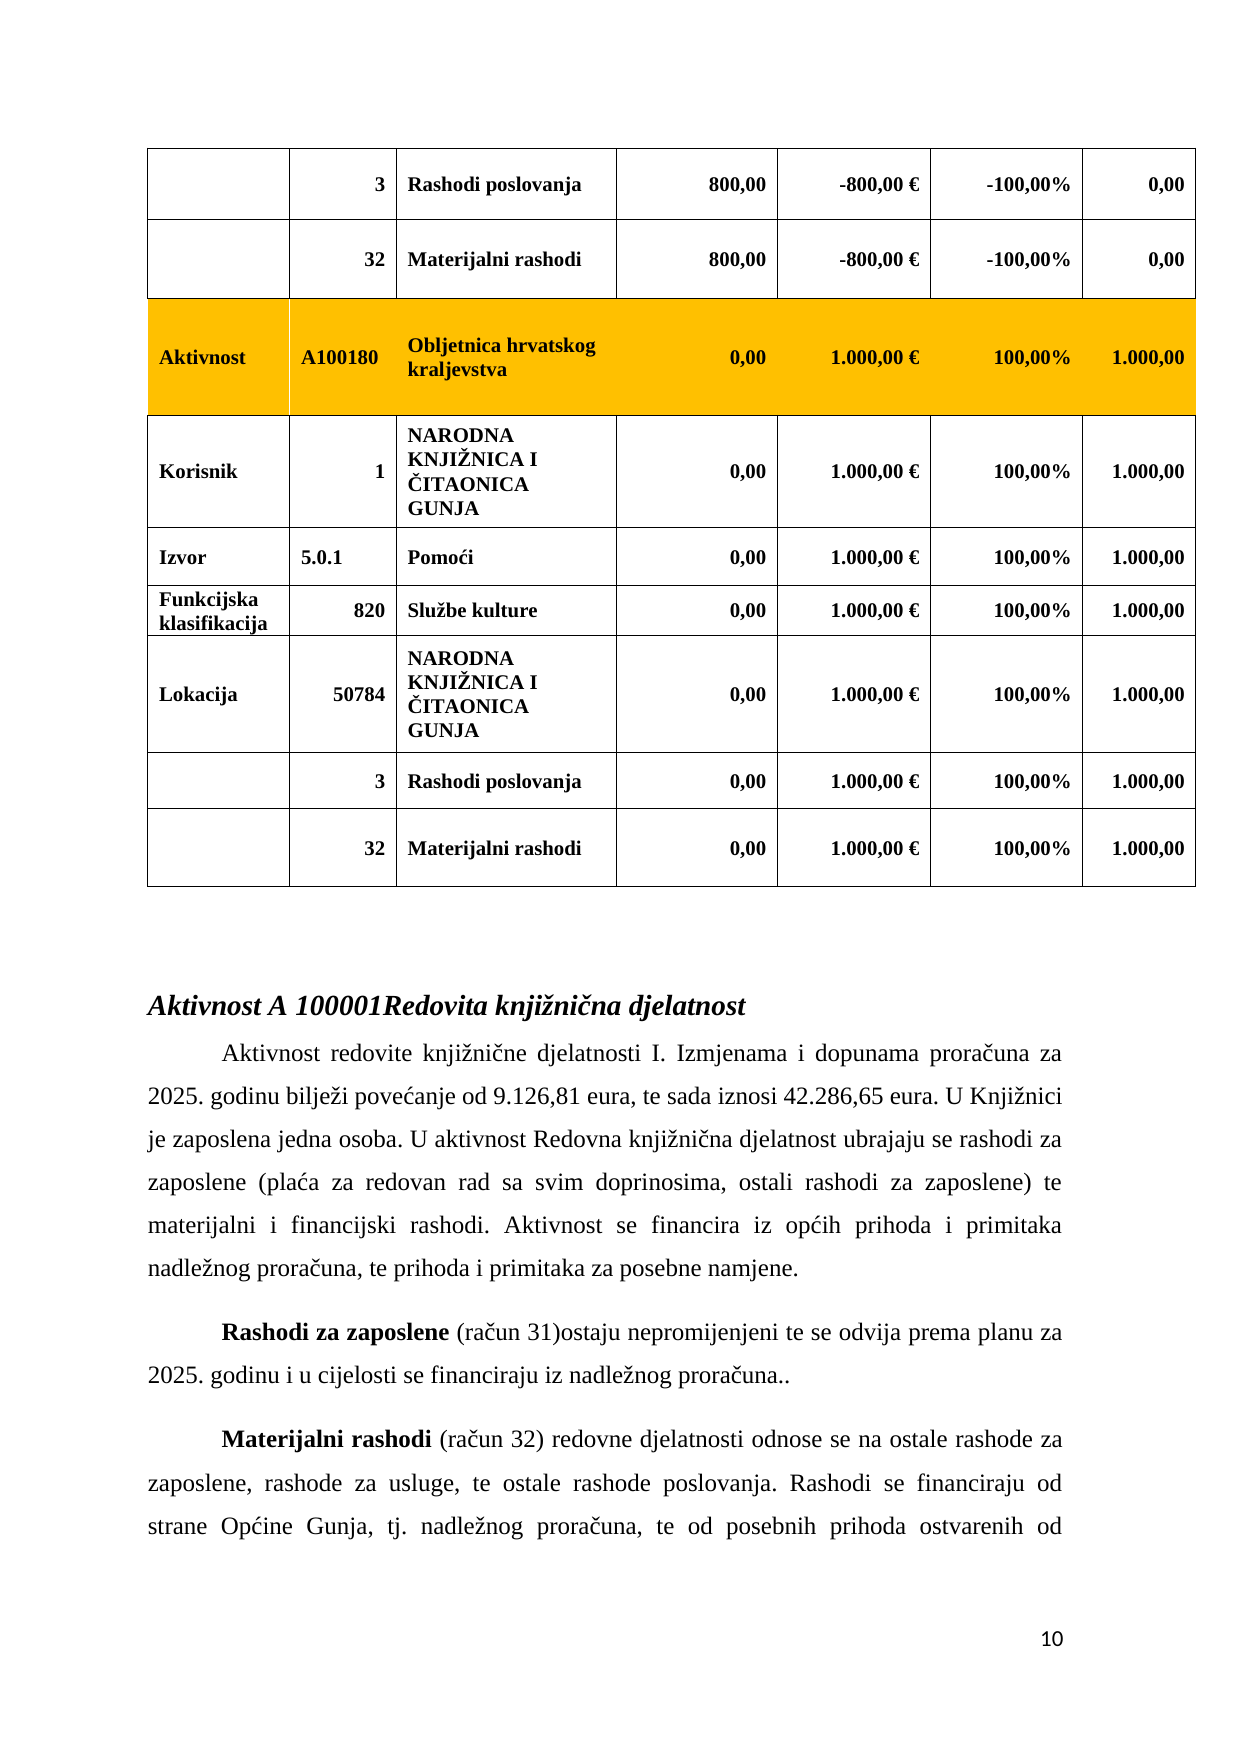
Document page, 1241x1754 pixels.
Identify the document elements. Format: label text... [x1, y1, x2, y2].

table_cell -800,00 € [778, 149, 930, 219]
table_cell 50784 [290, 636, 396, 752]
table_cell 100,00% [931, 636, 1082, 752]
table_cell Obljetnica hrvatskog kraljevstva [396, 299, 616, 415]
table_cell Rashodi poslovanja [397, 149, 616, 219]
table_cell 1.000,00 [1083, 809, 1195, 886]
table_cell 0,00 [617, 416, 777, 527]
table_cell 100,00% [931, 753, 1082, 808]
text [148, 1424, 1063, 1539]
table_cell 820 [290, 586, 396, 634]
table_cell Službe kulture [397, 586, 616, 634]
table_cell 32 [290, 809, 396, 886]
table_cell 1.000,00 [1083, 528, 1195, 585]
table_cell 3 [290, 149, 396, 219]
table_cell 1.000,00 [1083, 416, 1195, 527]
table_cell 0,00 [617, 753, 777, 808]
table_cell 1.000,00 € [778, 636, 930, 752]
table_cell 1.000,00 € [778, 753, 930, 808]
table_cell 1.000,00 [1083, 753, 1195, 808]
text Aktivnost redovite knjižnične djelatnosti I. Izmjenama i dopunama proračuna za 2025. godinu bilježi povećanje od 9.126,81 eura, te sada iznosi 42.286,65 eura. U Knjižnici je zaposlena jedna osoba. U aktivnost Redovna knjižnična djelatnost ubrajaju se rashodi za zaposlene (plaća za redovan rad sa svim doprinosima, ostali rashodi za zaposlene) te materijalni i financijski rashodi. Aktivnost se financira iz općih prihoda i primitaka nadležnog proračuna, te prihoda i primitaka za posebne namjene. [148, 1038, 1063, 1282]
table_cell -100,00% [931, 149, 1082, 219]
table_cell Rashodi poslovanja [397, 753, 616, 808]
table_cell Korisnik [148, 416, 289, 527]
table_cell 0,00 [1083, 149, 1195, 219]
table_cell 1.000,00 [1083, 636, 1195, 752]
table_cell Materijalni rashodi [397, 809, 616, 886]
table_cell 5.0.1 [290, 528, 396, 585]
table_cell NARODNA KNJIŽNICA I ČITAONICA GUNJA [397, 416, 616, 527]
table_cell NARODNA KNJIŽNICA I ČITAONICA GUNJA [397, 636, 616, 752]
table_cell -800,00 € [778, 220, 930, 297]
table_cell 800,00 [617, 220, 777, 297]
table_cell 1 [290, 416, 396, 527]
table_cell 0,00 [617, 636, 777, 752]
table_cell 1.000,00 € [777, 299, 930, 415]
table_cell Funkcijska klasifikacija [148, 586, 289, 634]
table_cell [148, 753, 289, 808]
table_cell 3 [290, 753, 396, 808]
table_cell 1.000,00 [1083, 299, 1196, 415]
table_cell 100,00% [931, 809, 1082, 886]
table_cell Pomoći [397, 528, 616, 585]
table_cell Izvor [148, 528, 289, 585]
table_cell 0,00 [1083, 220, 1195, 297]
table_cell 100,00% [931, 528, 1082, 585]
table_cell [148, 809, 289, 886]
table_cell 0,00 [616, 299, 777, 415]
table_cell Materijalni rashodi [397, 220, 616, 297]
table_cell Lokacija [148, 636, 289, 752]
table_cell 32 [290, 220, 396, 297]
table_cell 1.000,00 € [778, 586, 930, 634]
table_cell 1.000,00 € [778, 528, 930, 585]
text Rashodi za zaposlene (račun 31)ostaju nepromijenjeni te se odvija prema planu za 2025. godinu i u cijelosti se financiraju iz nadležnog proračuna.. [148, 1317, 1063, 1389]
table_cell [148, 220, 289, 297]
table_cell 100,00% [930, 299, 1083, 415]
table_cell 0,00 [617, 586, 777, 634]
table_cell 800,00 [617, 149, 777, 219]
table_cell 100,00% [931, 416, 1082, 527]
table_cell 0,00 [617, 809, 777, 886]
table_cell 100,00% [931, 586, 1082, 634]
table_cell 1.000,00 € [778, 416, 930, 527]
table_cell A100180 [290, 299, 396, 415]
table_cell 1.000,00 [1083, 586, 1195, 634]
table_cell 0,00 [617, 528, 777, 585]
text Aktivnost A 100001Redovita knjižnična djelatnost [148, 988, 1063, 1021]
table_cell 1.000,00 € [778, 809, 930, 886]
table_cell [148, 149, 289, 219]
table_cell Aktivnost [148, 299, 289, 415]
table_cell -100,00% [931, 220, 1082, 297]
